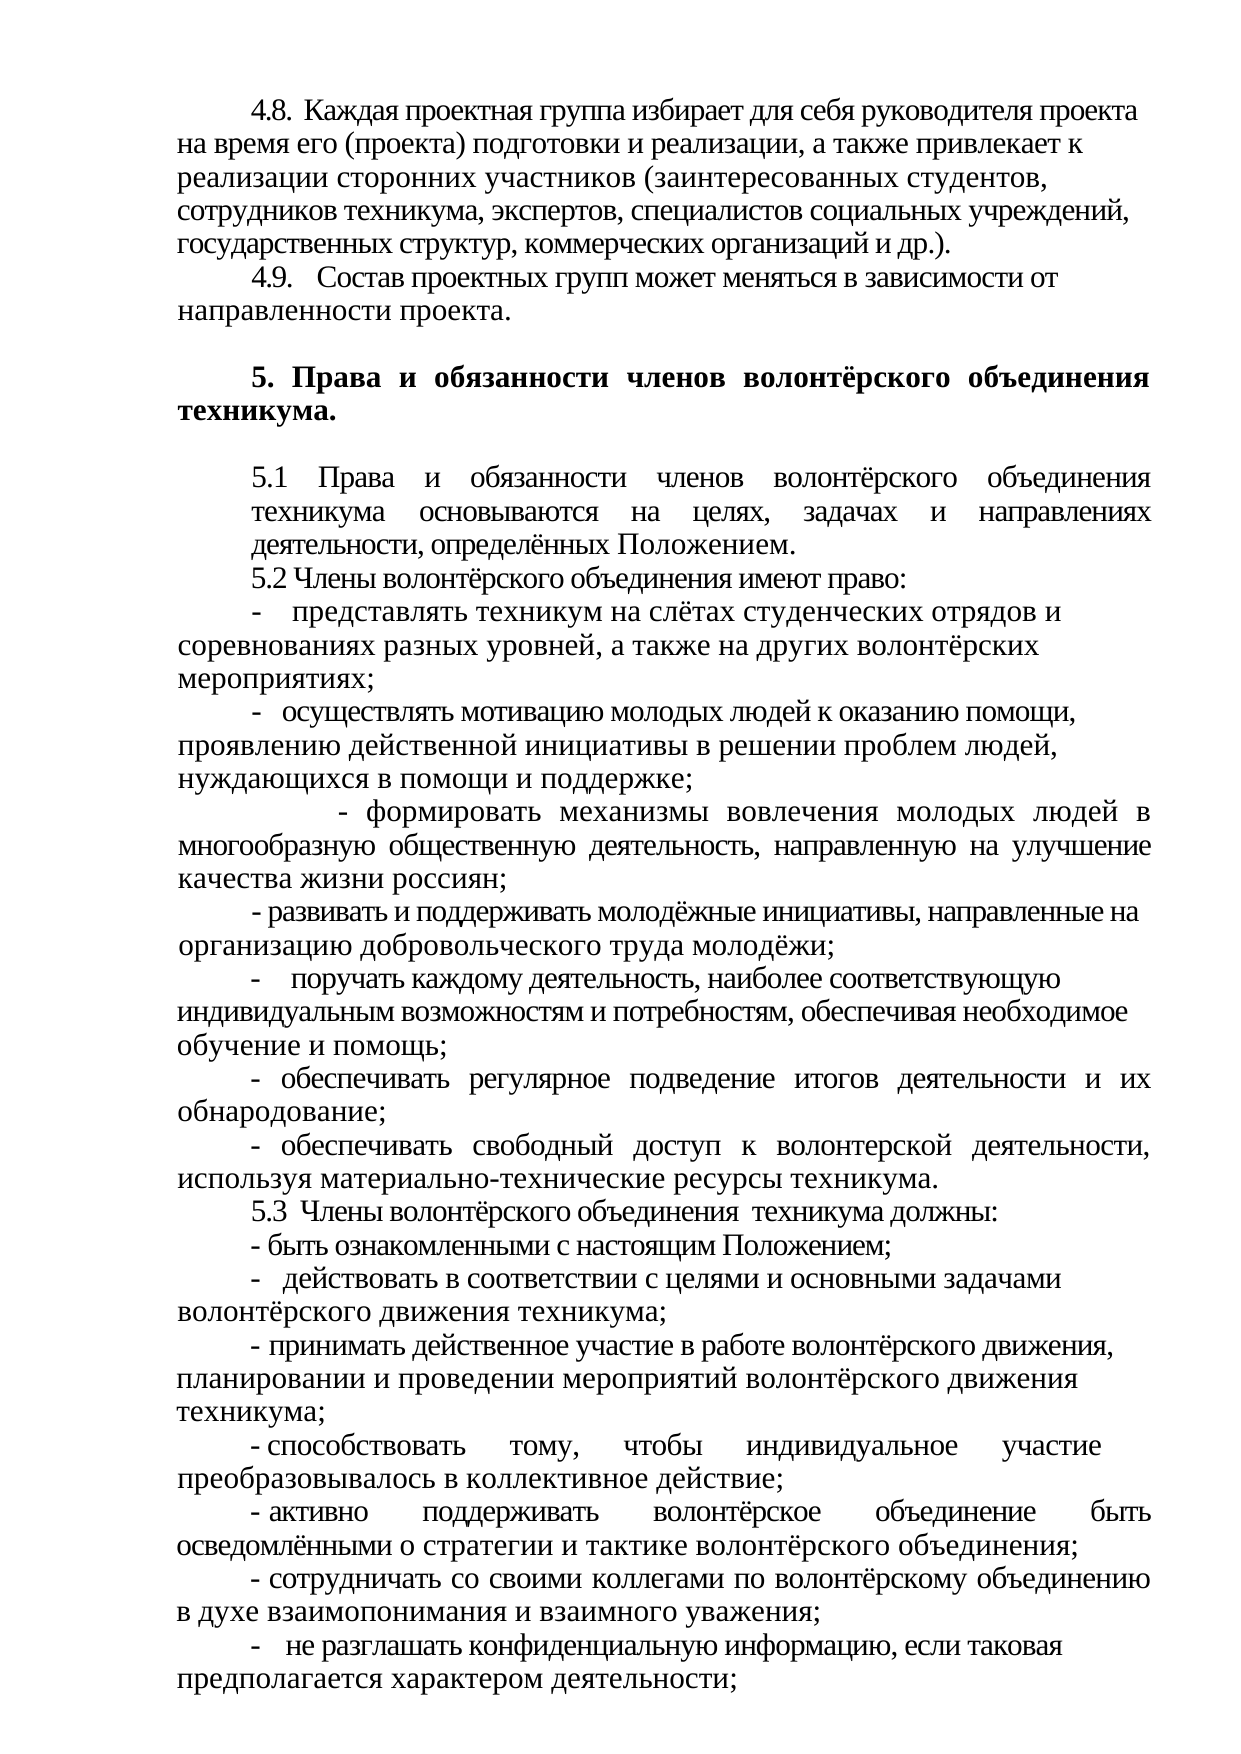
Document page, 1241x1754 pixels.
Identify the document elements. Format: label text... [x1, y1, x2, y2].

text - принимать действенное участие в работе волонтёрского движения, планировании и проведении мероприятий волонтёрского движения техникума; [176, 1328, 1152, 1428]
text - представлять техникум на слётах студенческих отрядов и соревнованиях разных уровней, а также на других волонтёрских мероприятиях; [177, 595, 1152, 695]
text - развивать и поддерживать молодёжные инициативы, направленные на организацию добровольческого труда молодёжи; [178, 895, 1153, 962]
text - действовать в соответствии с целями и основными задачами волонтёрского движения техникума; [177, 1262, 1151, 1328]
list обеспечивать регулярное подведение итогов деятельности и их обнародование; [177, 1062, 1152, 1128]
list активно поддерживать волонтёрское объединение быть осведомлёнными о стратегии и тактике волонтёрского объединения; [176, 1495, 1152, 1562]
text - осуществлять мотивацию молодых людей к оказанию помощи, проявлению действенной инициативы в решении проблем людей, нуждающихся в помощи и поддержке; [178, 695, 1152, 795]
list сотрудничать со своими коллегами по волонтёрскому объединению в духе взаимопонимания и взаимного уважения; [176, 1562, 1152, 1628]
text - поручать каждому деятельность, наиболее соответствующую индивидуальным возможностям и потребностям, обеспечивая необходимое обучение и помощь; [177, 962, 1151, 1062]
text - формировать механизмы вовлечения молодых людей в многообразную общественную деятельность, направленную на улучшение качества жизни россиян; [178, 795, 1152, 895]
text - не разглашать конфиденциальную информацию, если таковая предполагается характером деятельности; [177, 1628, 1152, 1695]
text 5.3 Члены волонтёрского объединения техникума должны: [251, 1195, 1153, 1228]
list обеспечивать свободный доступ к волонтерской деятельности, используя материально-технические ресурсы техникума. [177, 1128, 1151, 1195]
text 5.1 Права и обязанности членов волонтёрского объединения техникума основываются на целях, задачах и направлениях деятельности, определённых Положением. [251, 461, 1152, 561]
text 5. Права и обязанности членов волонтёрского объединения техникума. [177, 361, 1151, 427]
text 5.2 Члены волонтёрского объединения имеют право: [176, 562, 1153, 595]
text 4.9. Состав проектных групп может меняться в зависимости от направленности проекта. [177, 260, 1152, 327]
text - способствовать тому, чтобы индивидуальное участие преобразовывалось в коллективное действие; [177, 1428, 1153, 1495]
text - быть ознакомленными с настоящим Положением; [250, 1228, 1153, 1262]
text 4.8. Каждая проектная группа избирает для себя руководителя проекта на время его (проекта) подготовки и реализации, а также привлекает к реализации сторонних участников (заинтересованных студентов, сотрудников техникума, экспертов, специалистов социальных учреждений, государственных структур, коммерческих организаций и др.). [177, 94, 1152, 260]
